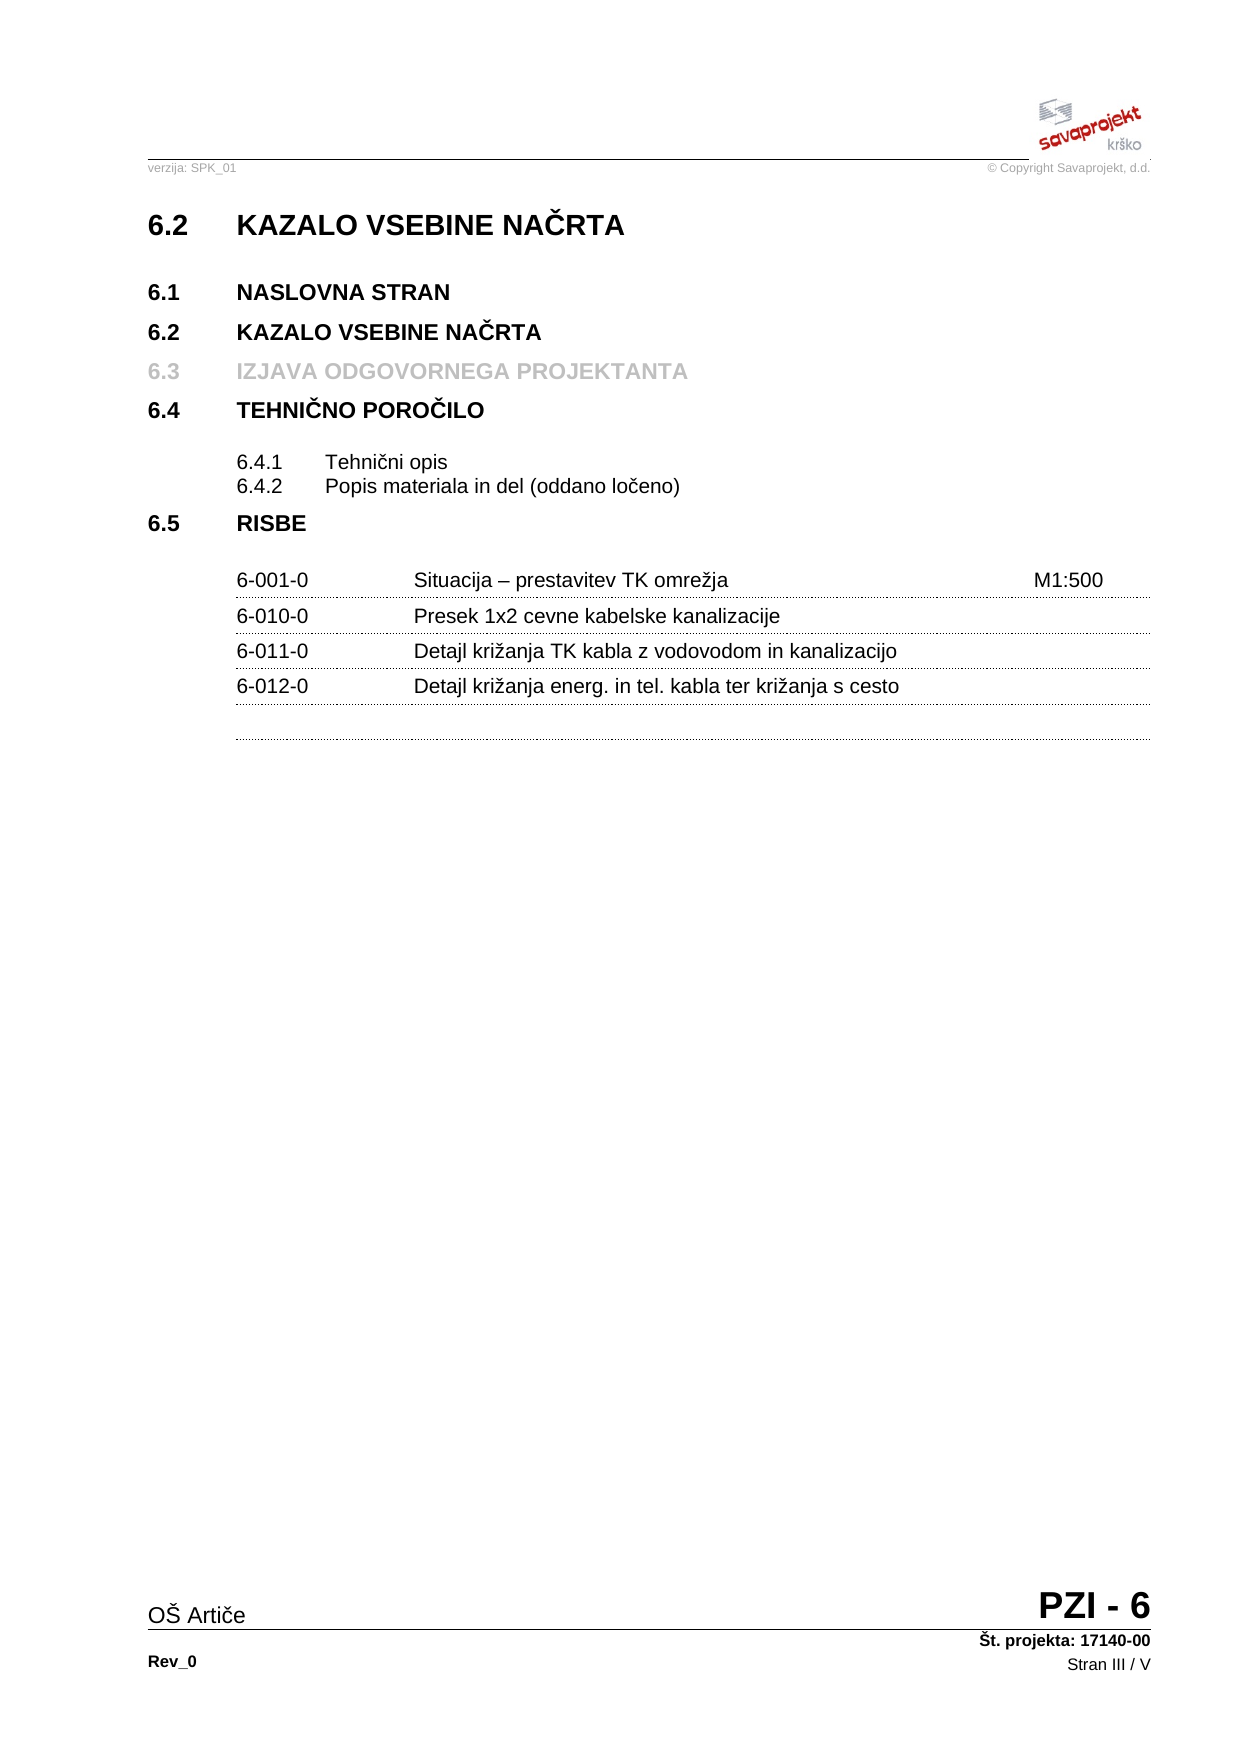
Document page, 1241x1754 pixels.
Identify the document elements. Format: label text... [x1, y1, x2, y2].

table_cell [1034, 704, 1152, 739]
table_cell [1034, 668, 1152, 703]
text Tehnični opis [236, 449, 1152, 473]
table_cell Presek 1x2 cevne kabelske kanalizacije [414, 597, 1034, 633]
text 6.2 KAZALO vsebine načrta [148, 208, 1152, 242]
text risbe [148, 510, 1152, 536]
table_header Situacija – prestavitev TK omrežja [414, 562, 1034, 597]
picture [1029, 88, 1151, 160]
table_cell [236, 704, 413, 739]
table_cell 6-011-0 [236, 633, 413, 668]
table_cell Detajl križanja energ. in tel. kabla ter križanja s cesto [414, 668, 1034, 703]
table_header 6-001-0 [236, 562, 413, 597]
text NAslovna stran [148, 279, 1152, 305]
table_cell [1034, 633, 1152, 668]
table_cell Detajl križanja TK kabla z vodovodom in kanalizacijo [414, 633, 1034, 668]
table_cell [1034, 597, 1152, 633]
text Popis materiala in del (oddano ločeno) [236, 473, 1152, 497]
table_cell [414, 704, 1034, 739]
table_cell 6-010-0 [236, 597, 413, 633]
text IZJAVA ODGOVORNEGA PROJEKTANTA [148, 358, 1152, 384]
text tehnično poročilo [148, 397, 1152, 424]
table_header M1:500 [1034, 562, 1152, 597]
text kazalo vsebine načrta [148, 318, 1152, 345]
table_cell 6-012-0 [236, 668, 413, 703]
